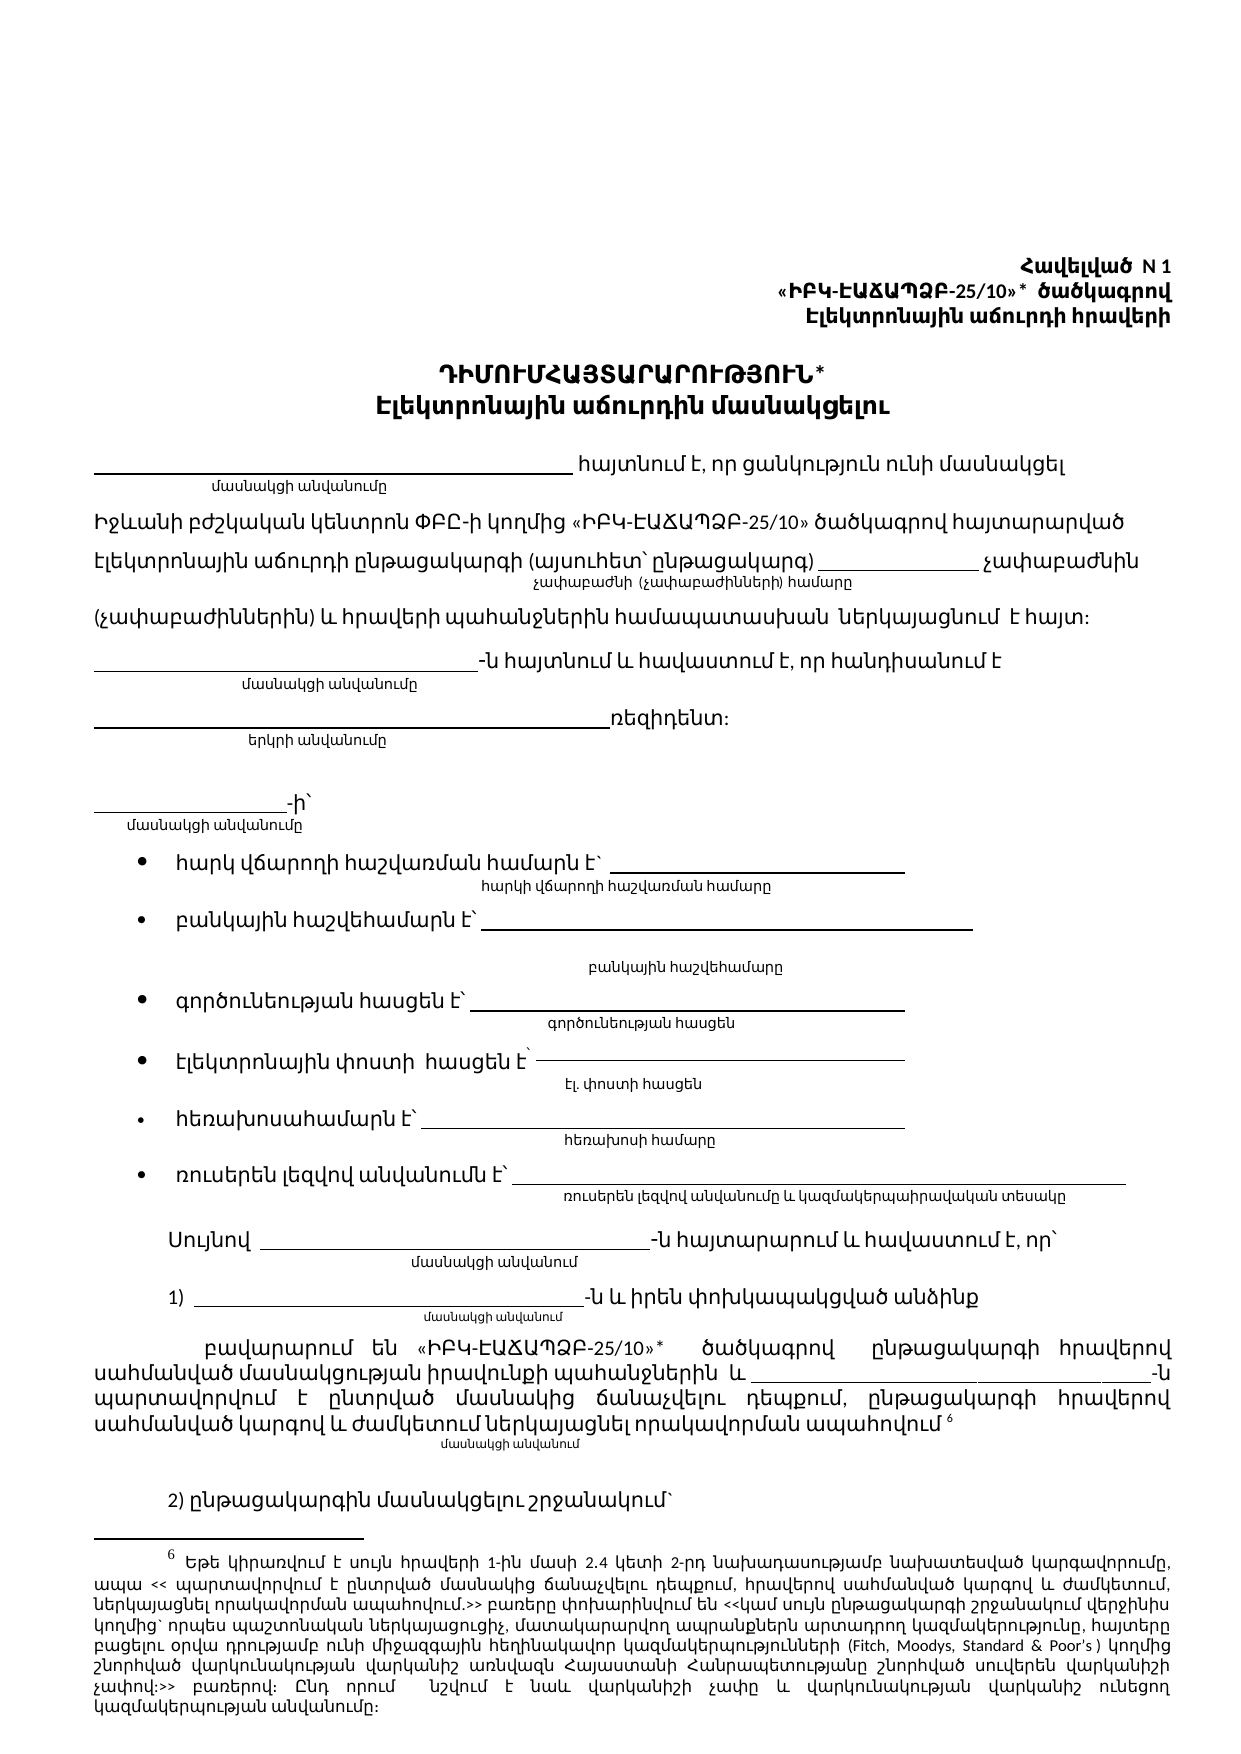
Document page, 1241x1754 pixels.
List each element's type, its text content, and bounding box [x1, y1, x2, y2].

text էլ. փոստի հասցեն [94, 1075, 1171, 1106]
subtitle Էլեկտրոնային աճուրդին մասնակցելու [94, 390, 1171, 421]
list հարկ վճարողի հաշվառման համարն է` [138, 846, 1171, 877]
text Սույնով -ն հայտարարում և հավաստում է, որ՝ [94, 1223, 1171, 1253]
list գործունեության հասցեն է՝ [138, 989, 1171, 1014]
text 2) ընթացակարգին մասնակցելու շրջանակում` [94, 1487, 1171, 1513]
text մասնակցի անվանում [94, 1309, 1171, 1335]
text էլեկտրոնային աճուրդի ընթացակարգի (այսուհետ՝ ընթացակարգ) չափաբաժնին [94, 548, 1171, 573]
list ռուսերեն լեզվով անվանումն է՝ [138, 1162, 1171, 1187]
text երկրի անվանումը [94, 731, 1171, 762]
text գործունեության հասցեն [94, 1014, 1171, 1045]
text մասնակցի անվանումը [94, 477, 1171, 507]
text չափաբաժնի (չափաբաժինների) համարը [94, 573, 1171, 604]
text «ԻԲԿ-ԷԱՃԱՊՁԲ-25/10»* ծածկագրով [94, 278, 1171, 304]
text (չափաբաժիններին) և հրավերի պահանջներին համապատասխան ներկայացնում է հայտ: [94, 604, 1171, 629]
text ԴԻՄՈՒՄՀԱՅՏԱՐԱՐՈՒԹՅՈՒՆ* [94, 360, 1171, 390]
text ռեզիդենտ: [94, 706, 1171, 731]
list բանկային հաշվեհամարն է՝ [138, 907, 1171, 958]
text Հավելված N 1 [94, 253, 1171, 278]
text բավարարում են «ԻԲԿ-ԷԱՃԱՊՁԲ-25/10»* ծածկագրով ընթացակարգի հրավերով սահմանված մասնակցության իրավունքի պահանջներին և -ն պարտավորվում է ընտրված մասնակից ճանաչվելու դեպքում, ընթացակարգի հրավերով սահմանված կարգով և ժամկետում ներկայացնել որակավորման ապահովում [94, 1335, 1171, 1436]
text -ի՝ [94, 790, 1171, 816]
text հայտնում է, որ ցանկություն ունի մասնակցել [94, 451, 1171, 477]
text Էլեկտրոնային աճուրդի հրավերի [94, 304, 1171, 329]
text մասնակցի անվանում [94, 1253, 1171, 1284]
text հեռախոսի համարը [462, 1131, 1171, 1162]
text մասնակցի անվանումը [94, 816, 1171, 846]
text Իջևանի բժշկական կենտրոն ՓԲԸ-ի կողմից «ԻԲԿ-ԷԱՃԱՊՁԲ-25/10» ծածկագրով հայտարարված [94, 507, 1171, 535]
list հեռախոսահամարն է՝ [138, 1106, 1171, 1131]
text հարկի վճարողի հաշվառման համարը [94, 877, 1171, 907]
text ռուսերեն լեզվով անվանումը և կազմակերպաիրավական տեսակը [94, 1187, 1171, 1218]
text 1) -ն և իրեն փոխկապակցված անձինք [94, 1284, 1171, 1309]
text մասնակցի անվանումը [94, 675, 1171, 706]
list էլեկտրոնային փոստի հասցեն է՝ [138, 1045, 1171, 1075]
text -ն հայտնում և հավաստում է, որ հանդիսանում է [94, 644, 1171, 675]
text մասնակցի անվանում [94, 1436, 1171, 1462]
text բանկային հաշվեհամարը [94, 958, 1171, 989]
